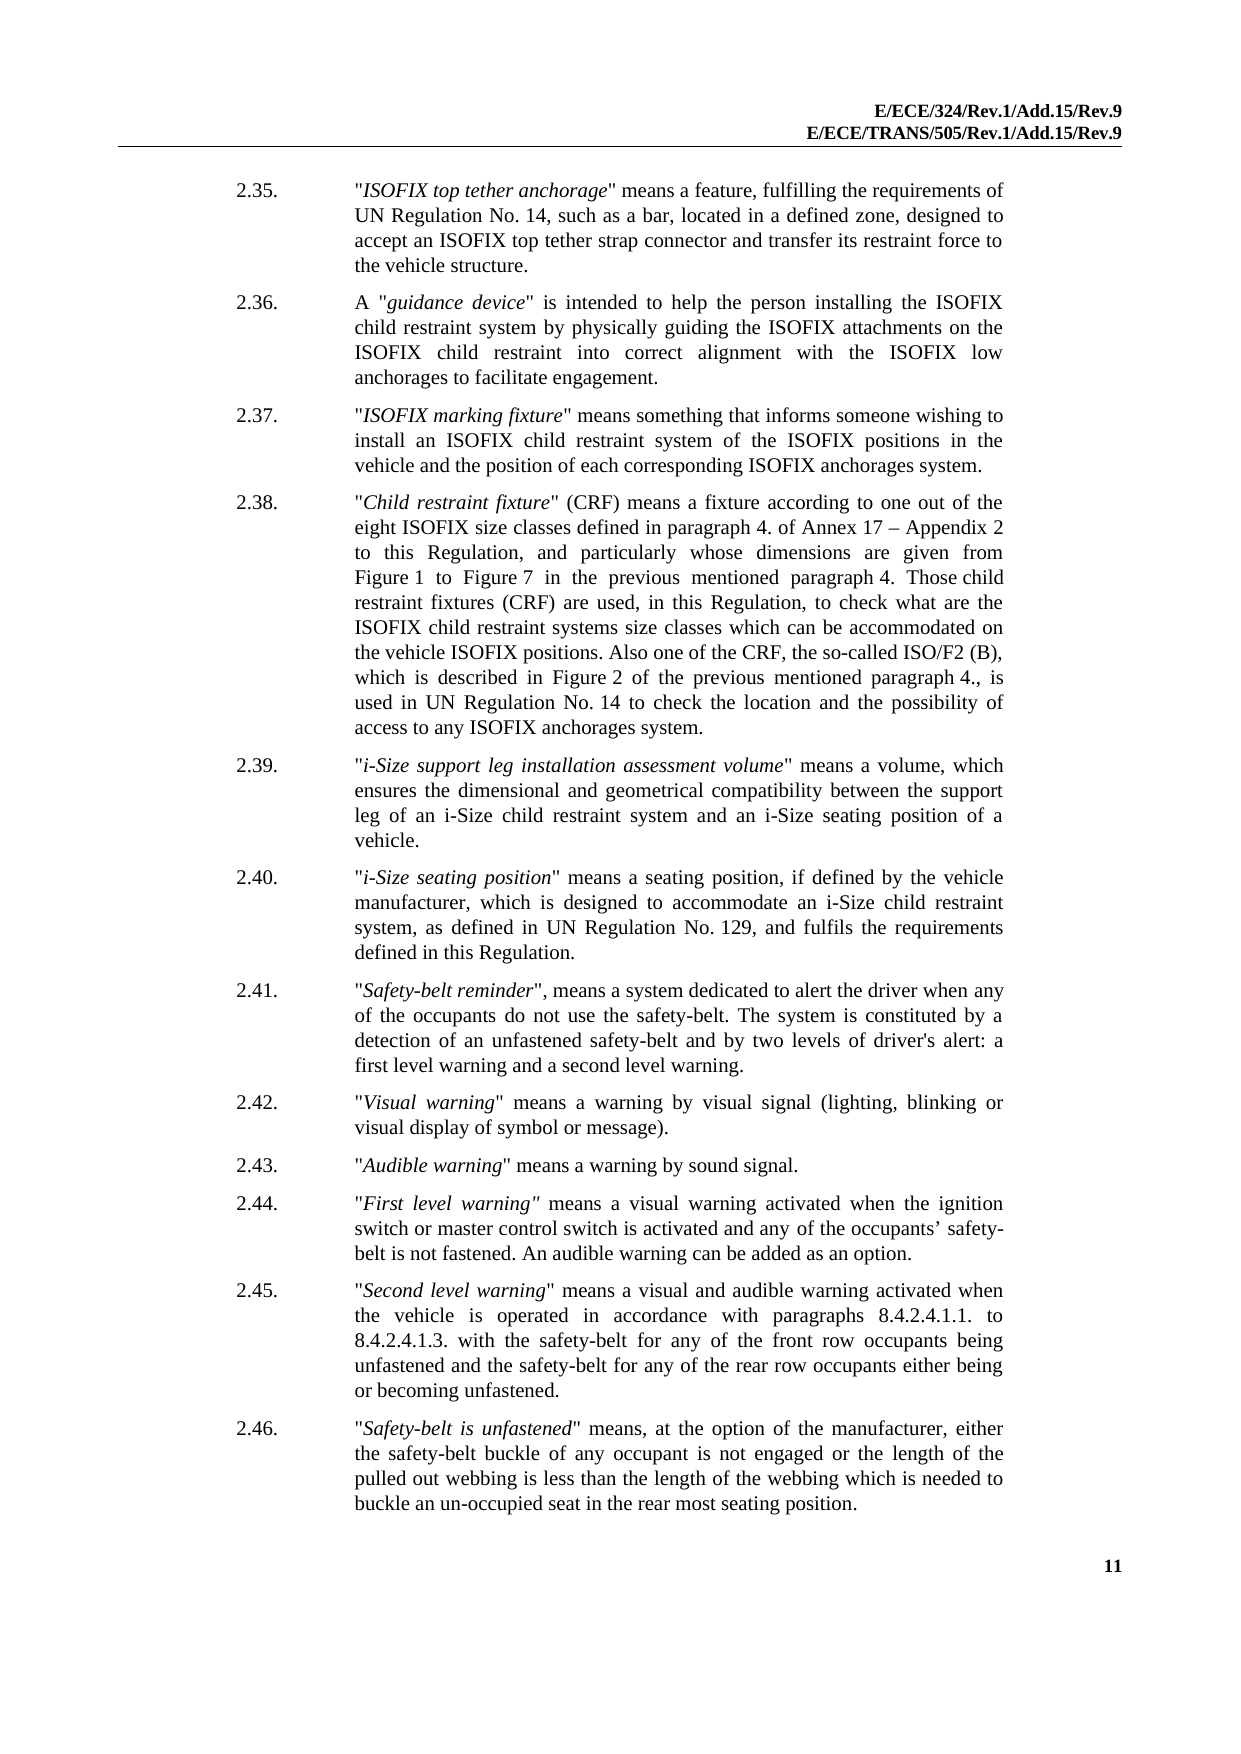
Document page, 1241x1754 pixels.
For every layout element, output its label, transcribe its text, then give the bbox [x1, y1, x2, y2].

text 2.43. "Audible warning" means a warning by sound signal. [236, 1152, 1004, 1177]
text 2.44. "First level warning" means a visual warning activated when the ignition switch or master control switch is activated and any of the occupants’ safety-belt is not fastened. An audible warning can be added as an option. [236, 1190, 1004, 1265]
text 2.39. "i-Size support leg installation assessment volume" means a volume, which ensures the dimensional and geometrical compatibility between the support leg of an i-Size child restraint system and an i-Size seating position of a vehicle. [236, 752, 1004, 852]
text 2.45. "Second level warning" means a visual and audible warning activated when the vehicle is operated in accordance with paragraphs 8.4.2.4.1.1. to 8.4.2.4.1.3. with the safety-belt for any of the front row occupants being unfastened and the safety-belt for any of the rear row occupants either being or becoming unfastened. [236, 1277, 1004, 1402]
text 2.37. "ISOFIX marking fixture" means something that informs someone wishing to install an ISOFIX child restraint system of the ISOFIX positions in the vehicle and the position of each corresponding ISOFIX anchorages system. [236, 402, 1004, 477]
text 2.46. "Safety-belt is unfastened" means, at the option of the manufacturer, either the safety-belt buckle of any occupant is not engaged or the length of the pulled out webbing is less than the length of the webbing which is needed to buckle an un-occupied seat in the rear most seating position. [236, 1415, 1004, 1515]
text 2.38. "Child restraint fixture" (CRF) means a fixture according to one out of the eight ISOFIX size classes defined in paragraph 4. of Annex 17 – Appendix 2 to this Regulation, and particularly whose dimensions are given from Figure 1 to Figure 7 in the previous mentioned paragraph 4. Those child restraint fixtures (CRF) are used, in this Regulation, to check what are the ISOFIX child restraint systems size classes which can be accommodated on the vehicle ISOFIX positions. Also one of the CRF, the so-called ISO/F2 (B), which is described in Figure 2 of the previous mentioned paragraph 4., is used in UN Regulation No. 14 to check the location and the possibility of access to any ISOFIX anchorages system. [236, 490, 1004, 740]
text 2.36. A "guidance device" is intended to help the person installing the ISOFIX child restraint system by physically guiding the ISOFIX attachments on the ISOFIX child restraint into correct alignment with the ISOFIX low anchorages to facilitate engagement. [236, 290, 1004, 390]
text 2.41. "Safety-belt reminder", means a system dedicated to alert the driver when any of the occupants do not use the safety-belt. The system is constituted by a detection of an unfastened safety-belt and by two levels of driver's alert: a first level warning and a second level warning. [236, 977, 1004, 1077]
text 2.42. "Visual warning" means a warning by visual signal (lighting, blinking or visual display of symbol or message). [236, 1090, 1004, 1140]
text 2.35. "ISOFIX top tether anchorage" means a feature, fulfilling the requirements of UN Regulation No. 14, such as a bar, located in a defined zone, designed to accept an ISOFIX top tether strap connector and transfer its restraint force to the vehicle structure. [236, 177, 1004, 277]
text 2.40. "i-Size seating position" means a seating position, if defined by the vehicle manufacturer, which is designed to accommodate an i-Size child restraint system, as defined in UN Regulation No. 129, and fulfils the requirements defined in this Regulation. [236, 865, 1004, 965]
